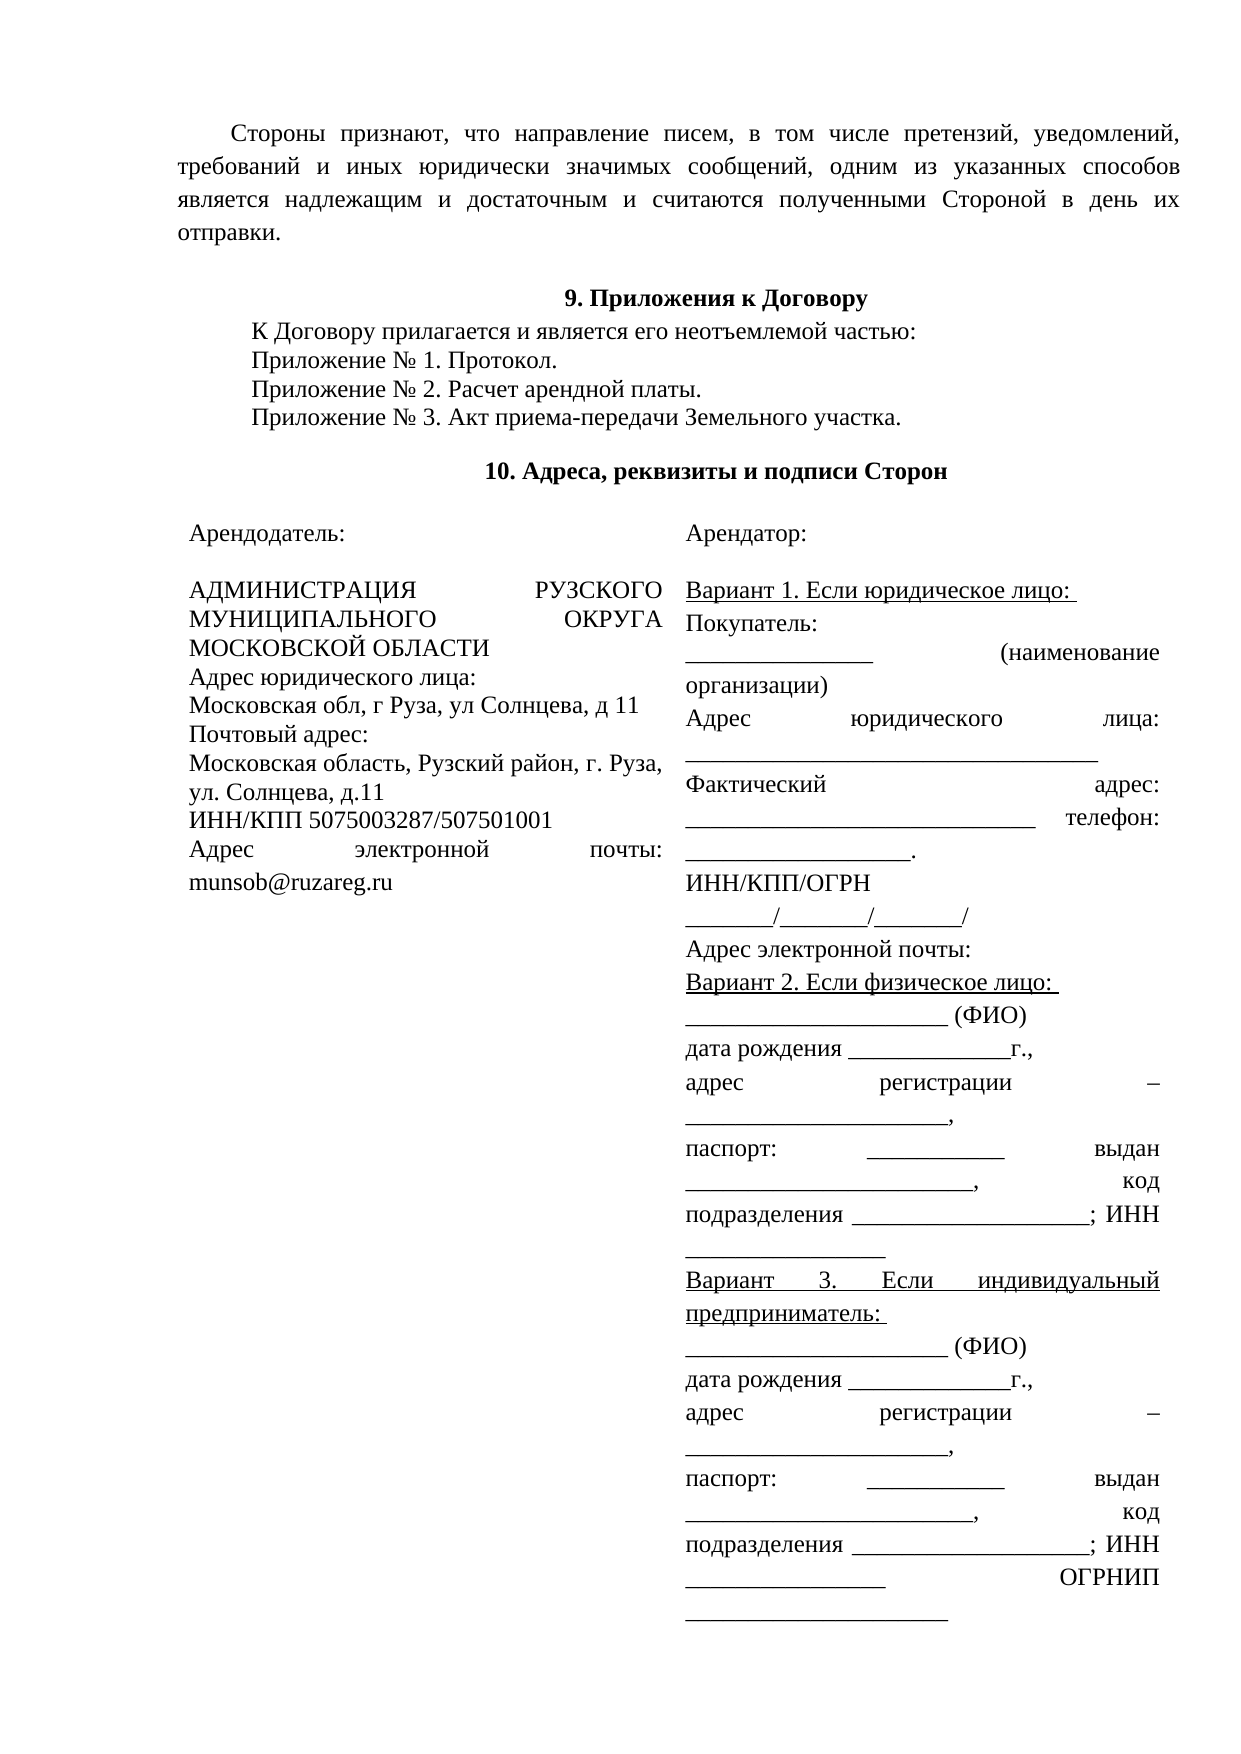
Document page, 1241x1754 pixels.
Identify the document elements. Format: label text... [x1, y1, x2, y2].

text 10. Адреса, реквизиты и подписи Сторон [177, 456, 1181, 485]
table_header Арендодатель: АДМИНИСТРАЦИЯ РУЗСКОГО МУНИЦИПАЛЬНОГО ОКРУГА МОСКОВСКОЙ ОБЛАСТИ Адрес юридического лица: Московская обл, г Руза, ул Солнцева, д 11 Почтовый адрес: Московская область, Рузский район, г. Руза, ул. Солнцева, д.11 ИНН/КПП 5075003287/507501001 Адрес электронной почты: munsob@ruzareg.ru [177, 518, 674, 1627]
text Приложение № 1. Протокол. [177, 345, 1181, 374]
text Приложение № 3. Акт приема-передачи Земельного участка. [177, 402, 1181, 431]
table_header Арендатор: Вариант 1. Если юридическое лицо: Покупатель: _______________ (наименование организации) Адрес юридического лица: _________________________________ Фактический адрес: ____________________________ телефон: __________________. ИНН/КПП/ОГРН _______/_______/_______/ Адрес электронной почты: Вариант 2. Если физическое лицо: _____________________ (ФИО) дата рождения _____________г., адрес регистрации – _____________________, паспорт: ___________ выдан _______________________, код подразделения ___________________; ИНН ________________ Вариант 3. Если индивидуальный предприниматель: _____________________ (ФИО) дата рождения _____________г., адрес регистрации – _____________________, паспорт: ___________ выдан _______________________, код подразделения ___________________; ИНН ________________ ОГРНИП _____________________ [674, 518, 1171, 1627]
text 9. Приложения к Договору [177, 283, 1181, 312]
text Приложение № 2. Расчет арендной платы. [177, 374, 1181, 402]
text Стороны признают, что направление писем, в том числе претензий, уведомлений, требований и иных юридически значимых сообщений, одним из указанных способов является надлежащим и достаточным и считаются полученными Стороной в день их отправки. [177, 118, 1181, 246]
text К Договору прилагается и является его неотъемлемой частью: [177, 316, 1181, 345]
